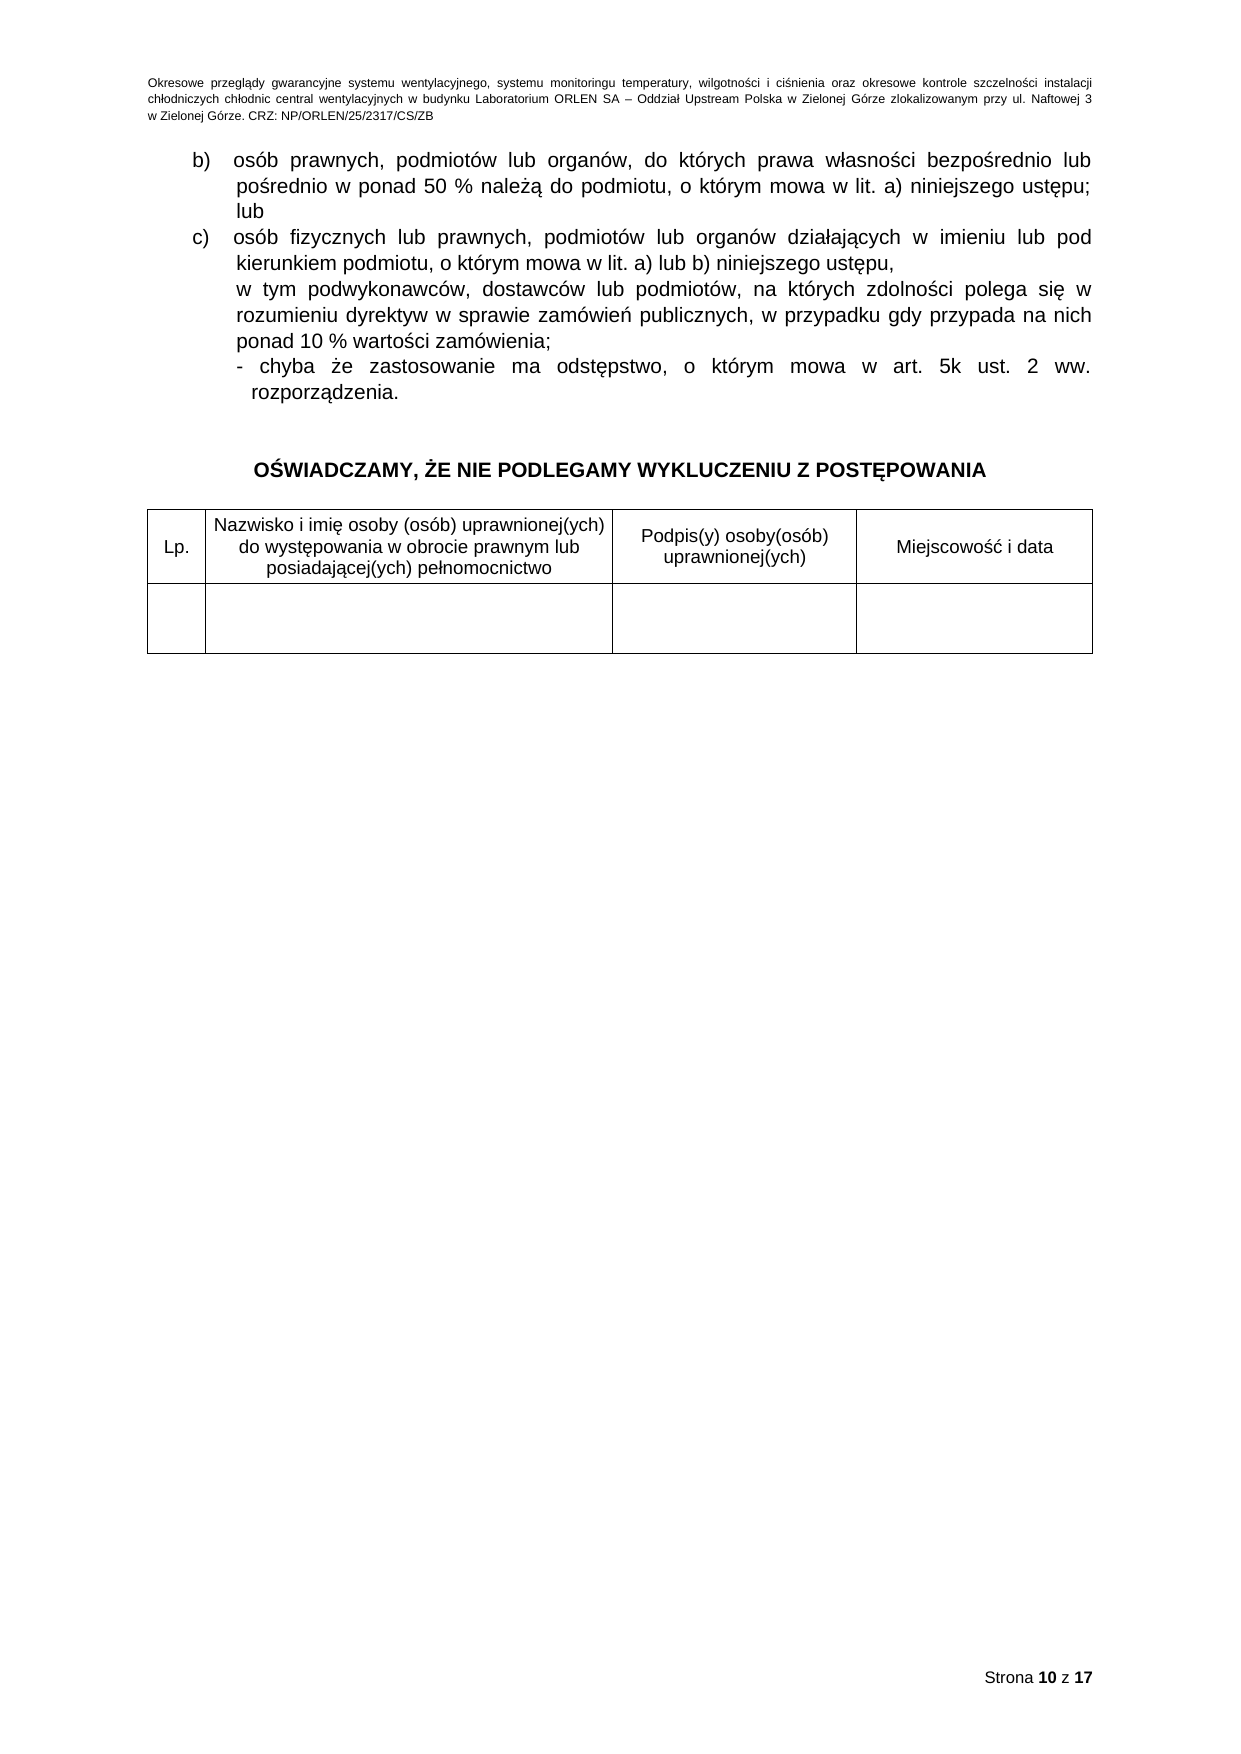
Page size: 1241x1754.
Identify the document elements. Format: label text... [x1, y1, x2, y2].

list w tym podwykonawców, dostawców lub podmiotów, na których zdolności polega się w rozumieniu dyrektyw w sprawie zamówień publicznych, w przypadku gdy przypada na nich ponad 10 % wartości zamówienia; [236, 277, 1093, 352]
table_cell [206, 584, 612, 653]
list b) osób prawnych, podmiotów lub organów, do których prawa własności bezpośrednio lub pośrednio w ponad 50 % należą do podmiotu, o którym mowa w lit. a) niniejszego ustępu; lub [192, 148, 1093, 223]
table_header Lp. [148, 510, 205, 582]
table_cell [857, 584, 1092, 653]
table_header Miejscowość i data [857, 510, 1092, 582]
table_header Podpis(y) osoby(osób) uprawnionej(ych) [613, 510, 856, 582]
list c) osób fizycznych lub prawnych, podmiotów lub organów działających w imieniu lub pod kierunkiem podmiotu, o którym mowa w lit. a) lub b) niniejszego ustępu, [192, 225, 1093, 275]
list - chyba że zastosowanie ma odstępstwo, o którym mowa w art. 5k ust. 2 ww. rozporządzenia. [236, 354, 1093, 404]
table_cell [148, 584, 205, 653]
table_header Nazwisko i imię osoby (osób) uprawnionej(ych) do występowania w obrocie prawnym lub posiadającej(ych) pełnomocnictwo [206, 510, 612, 582]
text OŚWIADCZAMY, ŻE NIE PODLEGAMY WYKLUCZENIU Z POSTĘPOWANIA [148, 458, 1093, 482]
table_cell [613, 584, 856, 653]
